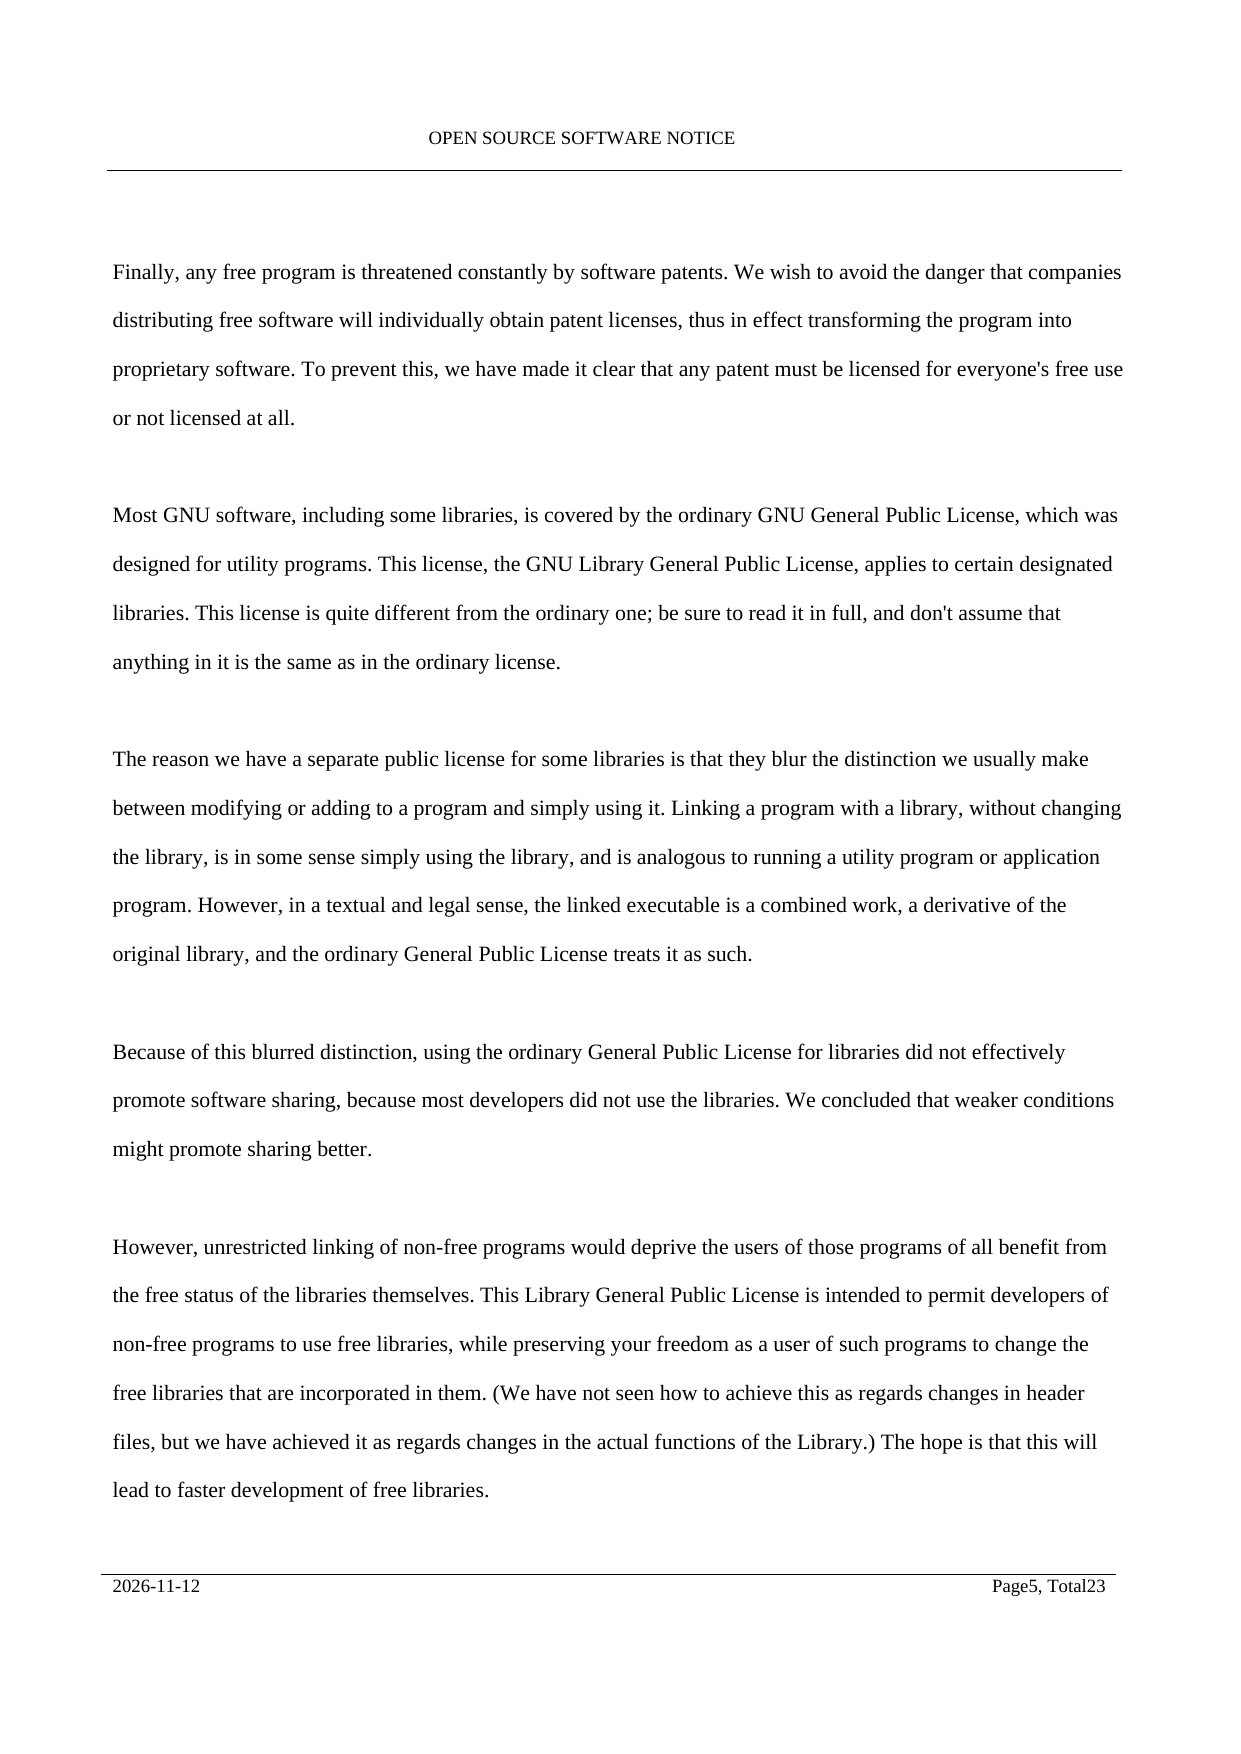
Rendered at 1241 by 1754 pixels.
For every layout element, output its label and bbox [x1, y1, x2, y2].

text [112, 206, 1128, 1506]
